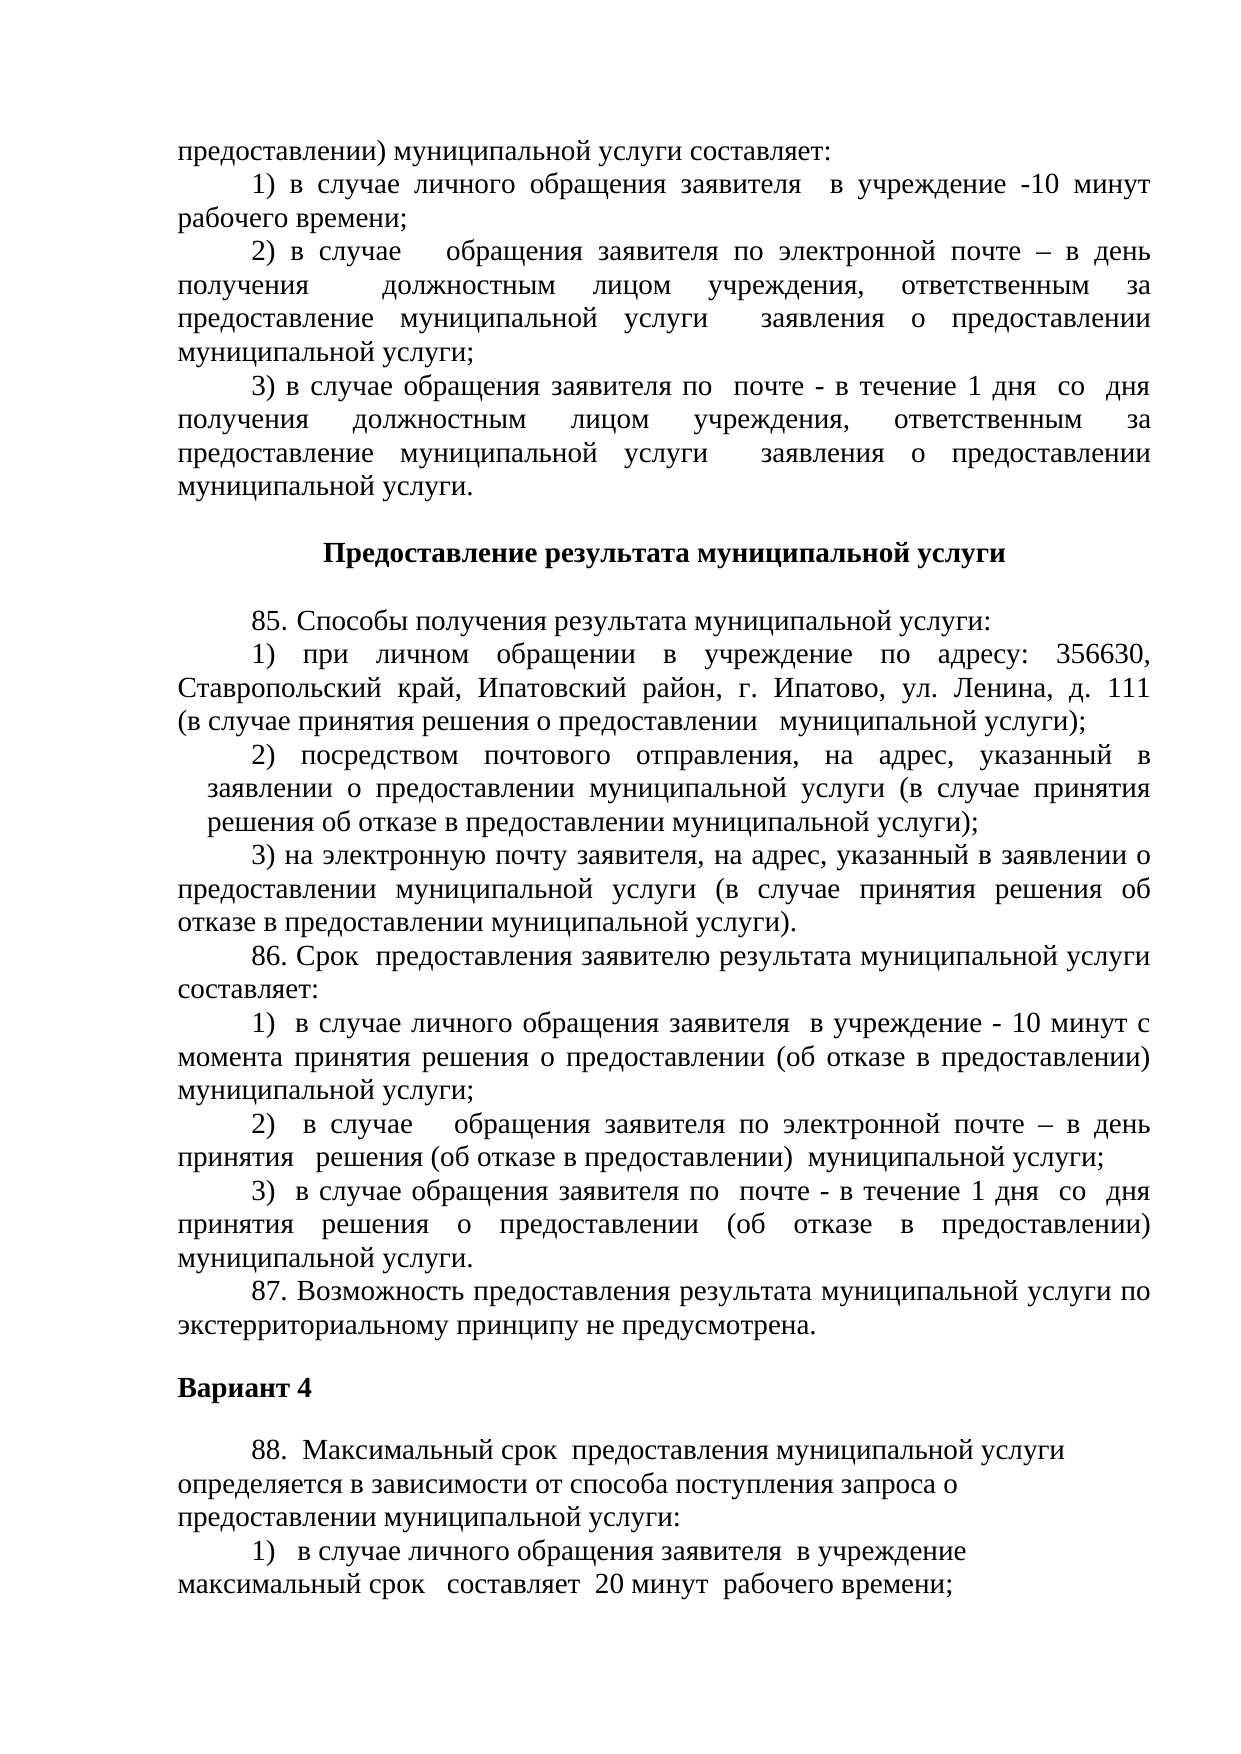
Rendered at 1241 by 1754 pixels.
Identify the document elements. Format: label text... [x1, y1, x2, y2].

text 2) в случае обращения заявителя по электронной почте – в день принятия решения (об отказе в предоставлении) муниципальной услуги; [177, 1106, 1152, 1173]
text 1) при личном обращении в учреждение по адресу: 356630, Ставропольский край, Ипатовский район, г. Ипатово, ул. Ленина, д. 111 (в случае принятия решения о предоставлении муниципальной услуги); [177, 636, 1152, 737]
text 88. Максимальный срок предоставления муниципальной услуги определяется в зависимости от способа поступления запроса о предоставлении муниципальной услуги: [177, 1432, 1152, 1533]
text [177, 133, 1152, 166]
list 2) посредством почтового отправления, на адрес, указанный в заявлении о предоставлении муниципальной услуги (в случае принятия решения об отказе в предоставлении муниципальной услуги); [207, 737, 1152, 837]
text 2) в случае обращения заявителя по электронной почте – в день получения должностным лицом учреждения, ответственным за предоставление муниципальной услуги заявления о предоставлении муниципальной услуги; [177, 233, 1152, 368]
text 1) в случае личного обращения заявителя в учреждение - 10 минут с момента принятия решения о предоставлении (об отказе в предоставлении) муниципальной услуги; [177, 1005, 1152, 1106]
text Предоставление результата муниципальной услуги [177, 535, 1152, 569]
text 1) в случае личного обращения заявителя в учреждение -10 минут рабочего времени; [177, 166, 1152, 233]
text Вариант 4 [177, 1370, 1152, 1403]
text 86. Срок предоставления заявителю результата муниципальной услуги составляет: [177, 938, 1152, 1005]
text 1) в случае личного обращения заявителя в учреждение максимальный срок составляет 20 минут рабочего времени; [177, 1533, 1152, 1600]
text 3) на электронную почту заявителя, на адрес, указанный в заявлении о предоставлении муниципальной услуги (в случае принятия решения об отказе в предоставлении муниципальной услуги). [177, 837, 1152, 938]
text 3) в случае обращения заявителя по почте - в течение 1 дня со дня получения должностным лицом учреждения, ответственным за предоставление муниципальной услуги заявления о предоставлении муниципальной услуги. [177, 368, 1152, 502]
text 85. Способы получения результата муниципальной услуги: [177, 602, 1152, 636]
text 87. Возможность предоставления результата муниципальной услуги по экстерриториальному принципу не предусмотрена. [177, 1273, 1152, 1341]
text 3) в случае обращения заявителя по почте - в течение 1 дня со дня принятия решения о предоставлении (об отказе в предоставлении) муниципальной услуги. [177, 1173, 1152, 1273]
